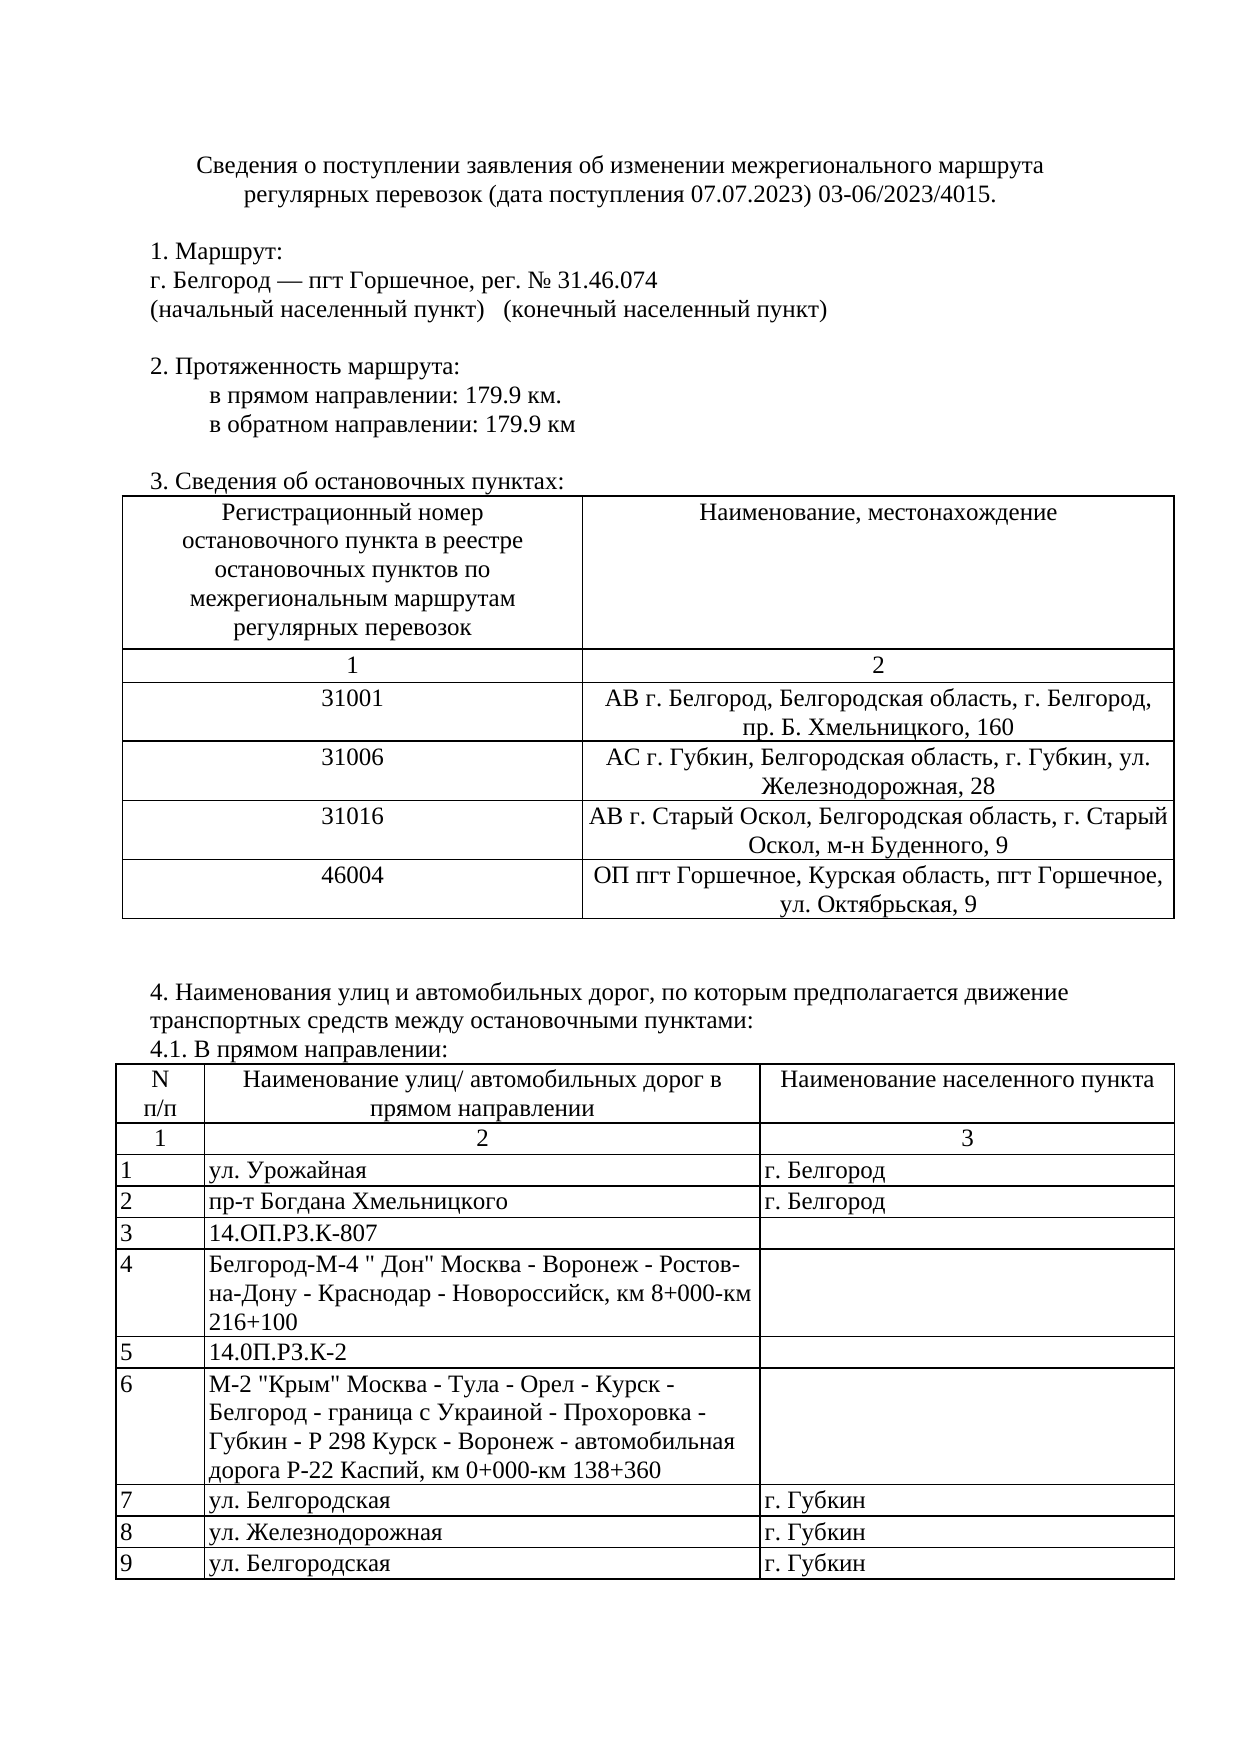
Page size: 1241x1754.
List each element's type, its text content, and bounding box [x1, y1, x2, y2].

table_cell 14.0П.РЗ.К-2 [205, 1337, 759, 1367]
table_cell г. Губкин [761, 1517, 1174, 1547]
table_cell ул. Белгородская [205, 1548, 759, 1578]
table_cell ул. Железнодорожная [205, 1517, 759, 1547]
table_cell 5 [117, 1337, 204, 1367]
table_cell 31001 [123, 683, 582, 740]
table_cell г. Губкин [761, 1548, 1174, 1578]
text (начальный населенный пункт) (конечный населенный пункт) [150, 294, 1090, 322]
table_cell 4 [117, 1250, 204, 1336]
table_cell [761, 1337, 1174, 1367]
table_cell г. Губкин [761, 1485, 1174, 1515]
table_cell 31016 [123, 801, 582, 858]
table_cell г. Белгород [761, 1155, 1174, 1185]
table_cell 2 [205, 1124, 759, 1153]
table_cell 14.ОП.РЗ.К-807 [205, 1218, 759, 1248]
table_cell пр-т Богдана Хмельницкого [205, 1187, 759, 1216]
table_header Наименование улиц/ автомобильных дорог в прямом направлении [205, 1065, 759, 1122]
table_cell [761, 1369, 1174, 1484]
table_cell 6 [117, 1369, 204, 1484]
table_cell ул. Урожайная [205, 1155, 759, 1185]
table_cell АВ г. Старый Оскол, Белгородская область, г. Старый Оскол, м-н Буденного, 9 [583, 801, 1173, 858]
table_header Регистрационный номер остановочного пункта в реестре остановочных пунктов по межрегиональным маршрутам регулярных перевозок [123, 497, 582, 648]
text 1. Маршрут: [150, 236, 1090, 265]
text в прямом направлении: 179.9 км. [150, 380, 1090, 409]
table_cell 7 [117, 1485, 204, 1515]
table_header Наименование, местонахождение [583, 497, 1173, 648]
table_cell АВ г. Белгород, Белгородская область, г. Белгород, пр. Б. Хмельницкого, 160 [583, 683, 1173, 740]
table_header Наименование населенного пункта [761, 1065, 1174, 1122]
table_cell [761, 1218, 1174, 1248]
text 3. Сведения об остановочных пунктах: [150, 466, 1090, 495]
table_cell АС г. Губкин, Белгородская область, г. Губкин, ул. Железнодорожная, 28 [583, 742, 1173, 799]
table_cell М-2 "Крым" Москва - Тула - Орел - Курск - Белгород - граница с Украиной - Прохоровка - Губкин - Р 298 Курск - Воронеж - автомобильная дорога Р-22 Каспий, км 0+000-км 138+360 [205, 1369, 759, 1484]
table_cell 3 [117, 1218, 204, 1248]
table_cell 1 [123, 650, 582, 681]
table_cell ОП пгт Горшечное, Курская область, пгт Горшечное, ул. Октябрьская, 9 [583, 860, 1173, 918]
table_cell ул. Белгородская [205, 1485, 759, 1515]
table_cell Белгород-М-4 " Дон" Москва - Воронеж - Ростов-на-Дону - Краснодар - Новороссийск, км 8+000-км 216+100 [205, 1250, 759, 1336]
text 4. Наименования улиц и автомобильных дорог, по которым предполагается движение транспортных средств между остановочными пунктами: [150, 977, 1090, 1034]
table_cell 2 [117, 1187, 204, 1216]
table_cell г. Белгород [761, 1187, 1174, 1216]
table_cell 9 [117, 1548, 204, 1578]
text 4.1. В прямом направлении: [150, 1034, 1090, 1063]
text 2. Протяженность маршрута: [150, 351, 1090, 380]
table_cell [761, 1250, 1174, 1336]
table_cell 46004 [123, 860, 582, 918]
table_cell 2 [583, 650, 1173, 681]
table_cell 31006 [123, 742, 582, 799]
table_cell 1 [117, 1124, 204, 1153]
table_header N п/п [117, 1065, 204, 1122]
text г. Белгород — пгт Горшечное, рег. № 31.46.074 [150, 265, 1090, 294]
table_cell 3 [761, 1124, 1174, 1153]
text в обратном направлении: 179.9 км [150, 409, 1090, 437]
table_cell 8 [117, 1517, 204, 1547]
text Сведения о поступлении заявления об изменении межрегионального маршрута регулярных перевозок (дата поступления 07.07.2023) 03-06/2023/4015. [150, 150, 1090, 207]
table_cell 1 [117, 1155, 204, 1185]
